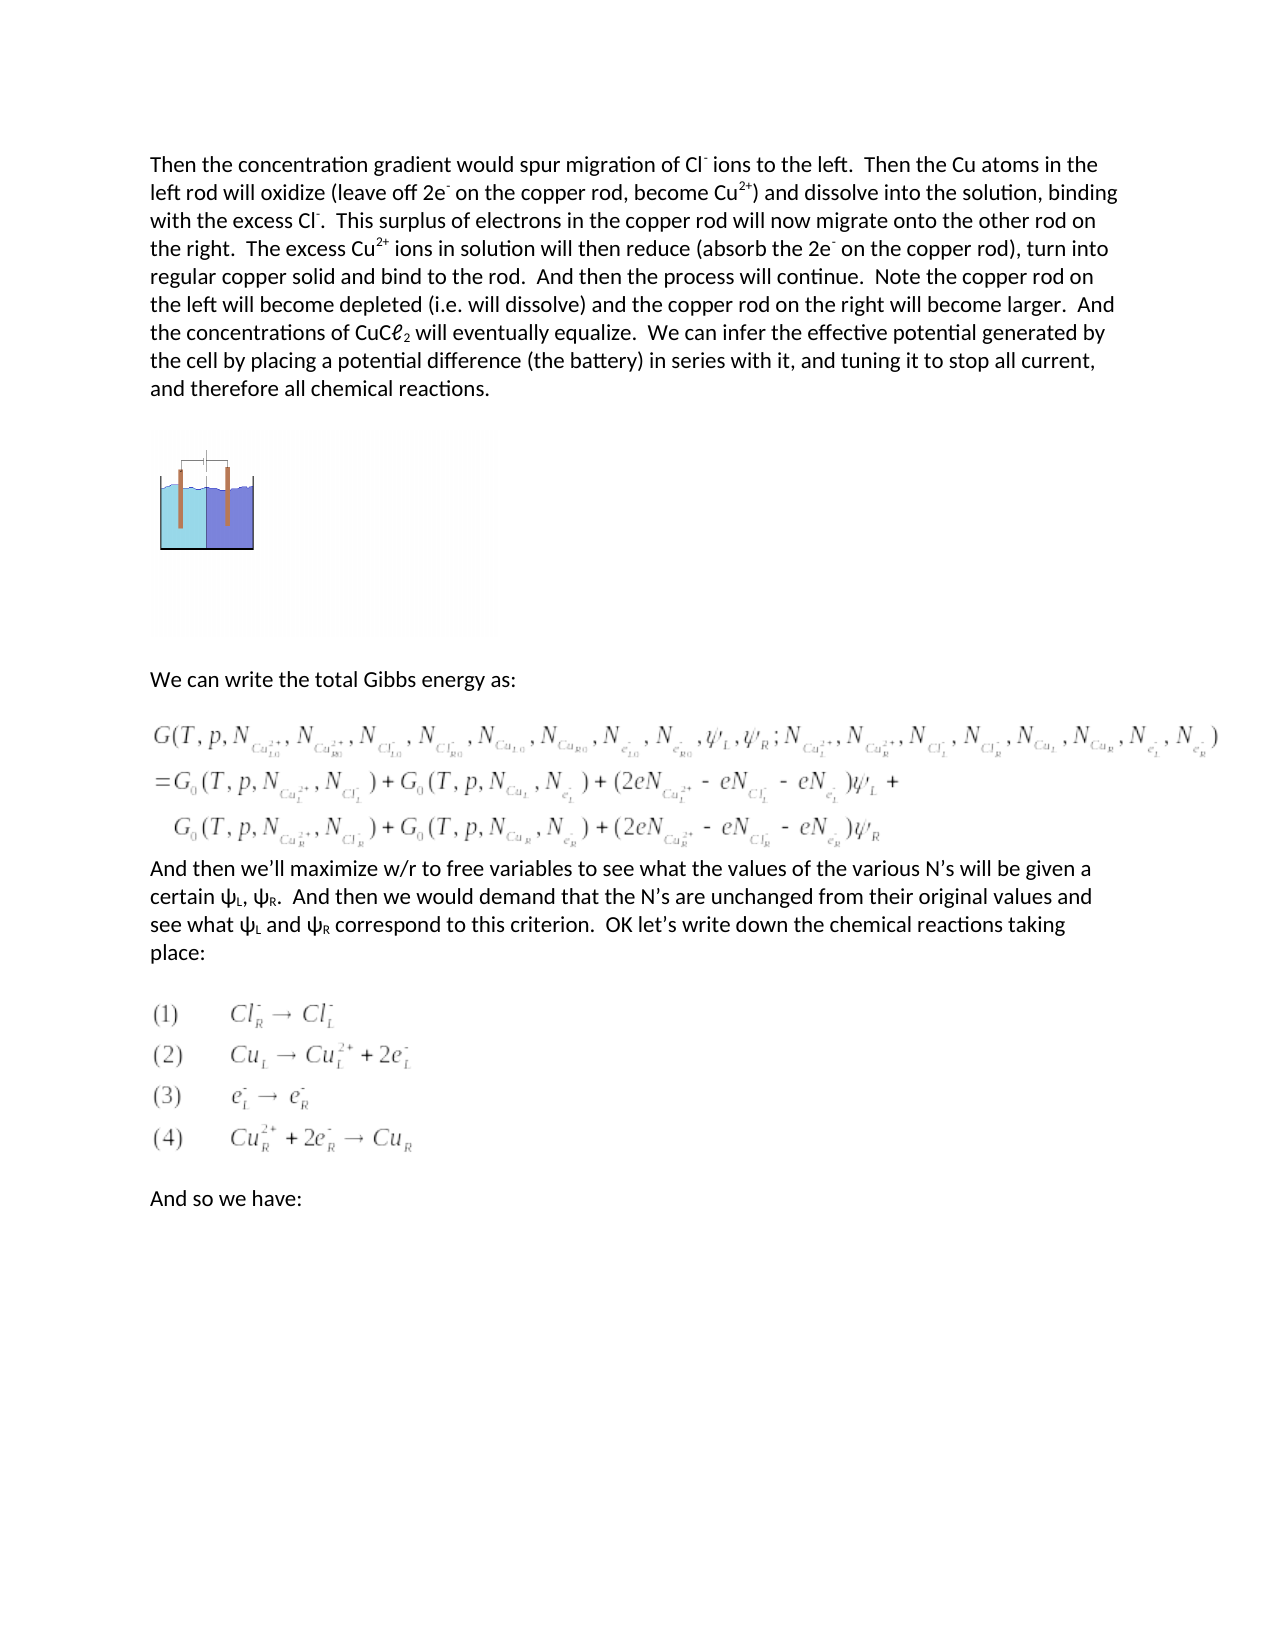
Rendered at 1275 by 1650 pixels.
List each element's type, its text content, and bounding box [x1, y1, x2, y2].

text And so we have: [150, 1184, 1125, 1213]
text Then the concentration gradient would spur migration of Cl- ions to the left. Then the Cu atoms in the left rod will oxidize (leave off 2e- on the copper rod, become Cu2+) and dissolve into the solution, binding with the excess Cl-. This surplus of electrons in the copper rod will now migrate onto the other rod on the right. The excess Cu2+ ions in solution will then reduce (absorb the 2e- on the copper rod), turn into regular copper solid and bind to the rod. And then the process will continue. Note the copper rod on the left will become depleted (i.e. will dissolve) and the copper rod on the right will become larger. And the concentrations of CuCℓ2 will eventually equalize. We can infer the effective potential generated by the cell by placing a potential difference (the battery) in series with it, and tuning it to stop all current, and therefore all chemical reactions. [150, 150, 1125, 402]
text We can write the total Gibbs energy as: [150, 665, 1125, 693]
text And then we’ll maximize w/r to free variables to see what the values of the various N’s will be given a certain ψL, ψR. And then we would demand that the N’s are unchanged from their original values and see what ψL and ψR correspond to this criterion. OK let’s write down the chemical reactions taking place: [150, 854, 1125, 966]
picture [150, 430, 498, 637]
